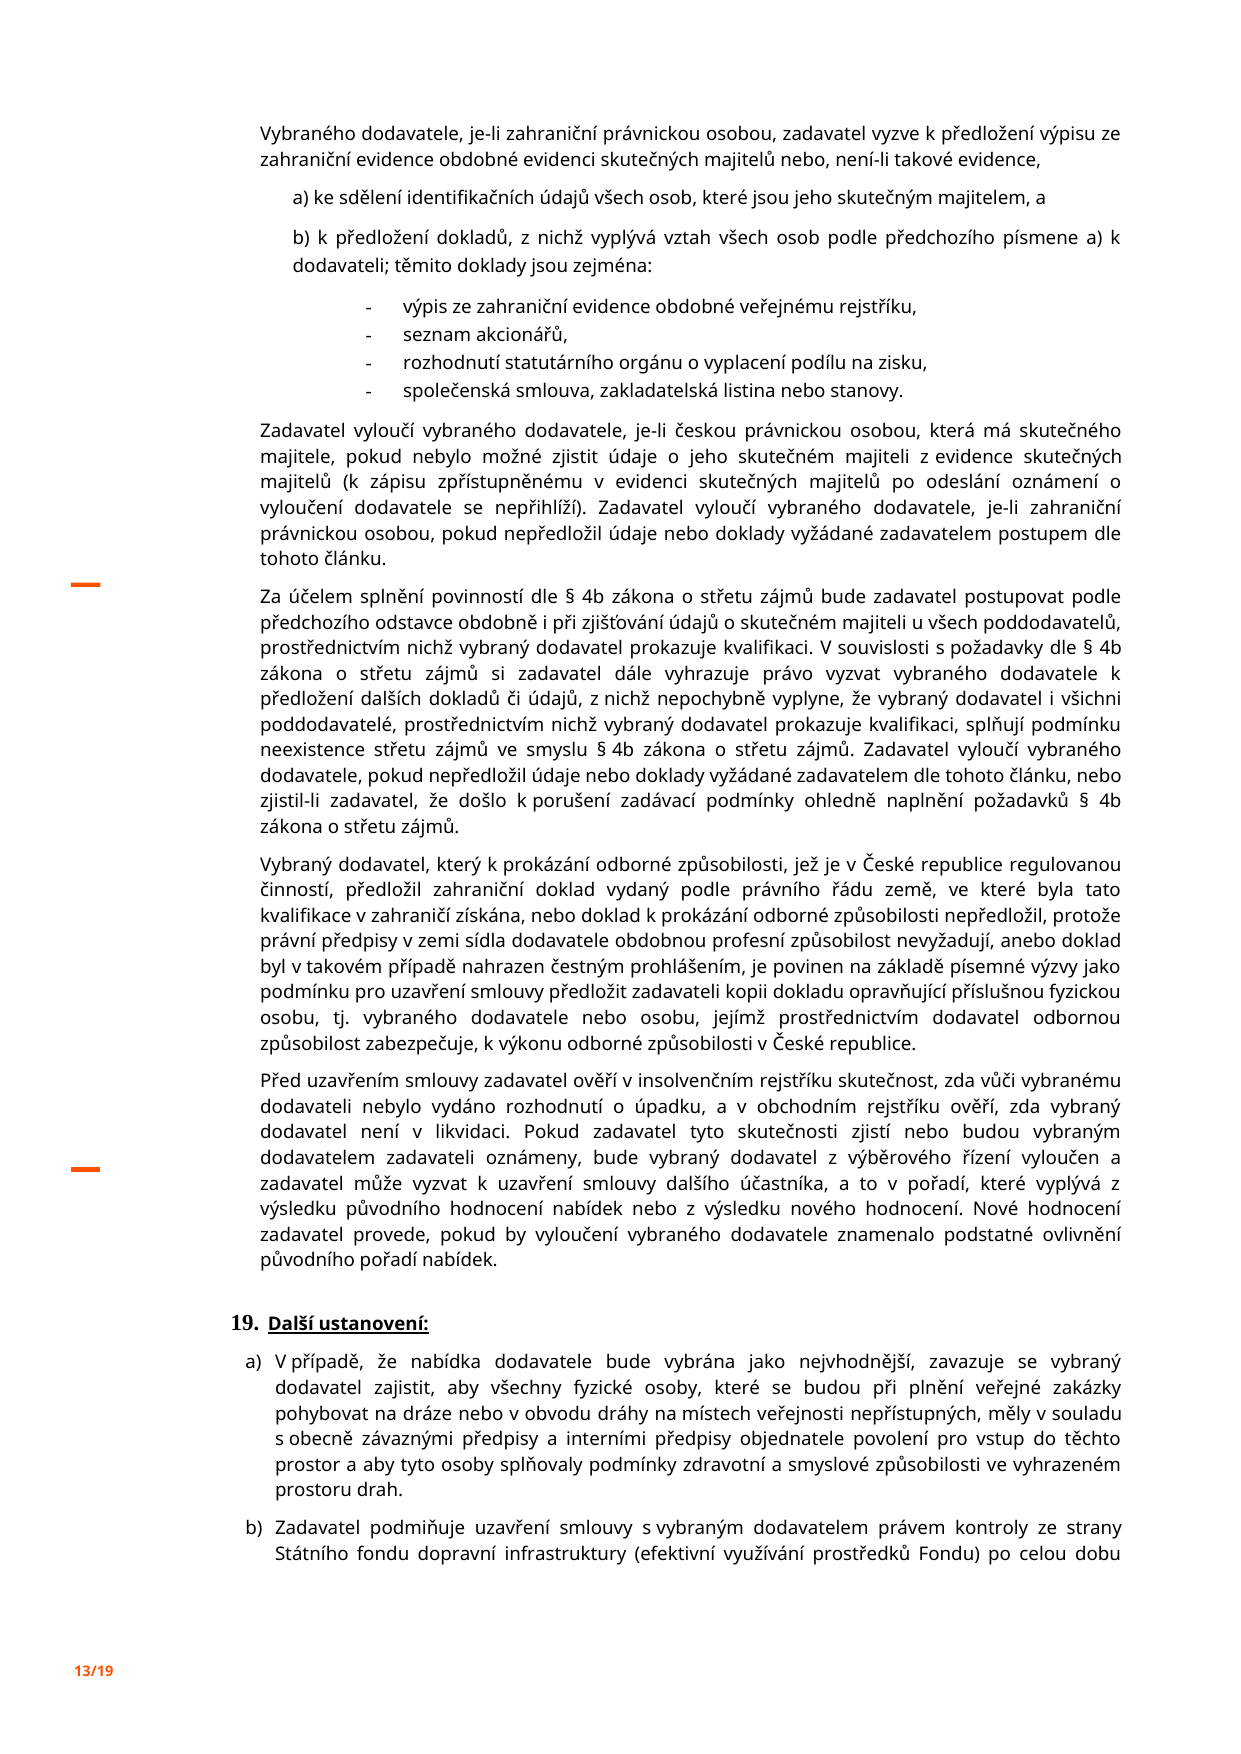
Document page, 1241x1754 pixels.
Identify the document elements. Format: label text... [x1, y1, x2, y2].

list rozhodnutí statutárního orgánu o vyplacení podílu na zisku, [365, 349, 1122, 375]
text Vybraný dodavatel, který k prokázání odborné způsobilosti, jež je v České republice regulovanou činností, předložil zahraniční doklad vydaný podle právního řádu země, ve které byla tato kvalifikace v zahraničí získána, nebo doklad k prokázání odborné způsobilosti nepředložil, protože právní předpisy v zemi sídla dodavatele obdobnou profesní způsobilost nevyžadují, anebo doklad byl v takovém případě nahrazen čestným prohlášením, je povinen na základě písemné výzvy jako podmínku pro uzavření smlouvy předložit zadavateli kopii dokladu opravňující příslušnou fyzickou osobu, tj. vybraného dodavatele nebo osobu, jejímž prostřednictvím dodavatel odbornou způsobilost zabezpečuje, k výkonu odborné způsobilosti v České republice. [260, 851, 1122, 1055]
text Za účelem splnění povinností dle § 4b zákona o střetu zájmů bude zadavatel postupovat podle předchozího odstavce obdobně i při zjišťování údajů o skutečném majiteli u všech poddodavatelů, prostřednictvím nichž vybraný dodavatel prokazuje kvalifikaci. V souvislosti s požadavky dle § 4b zákona o střetu zájmů si zadavatel dále vyhrazuje právo vyzvat vybraného dodavatele k předložení dalších dokladů či údajů, z nichž nepochybně vyplyne, že vybraný dodavatel i všichni poddodavatelé, prostřednictvím nichž vybraný dodavatel prokazuje kvalifikaci, splňují podmínku neexistence střetu zájmů ve smyslu § 4b zákona o střetu zájmů. Zadavatel vyloučí vybraného dodavatele, pokud nepředložil údaje nebo doklady vyžádané zadavatelem dle tohoto článku, nebo zjistil-li zadavatel, že došlo k porušení zadávací podmínky ohledně naplnění požadavků § 4b zákona o střetu zájmů. [260, 583, 1122, 839]
list V případě, že nabídka dodavatele bude vybrána jako nejvhodnější, zavazuje se vybraný dodavatel zajistit, aby všechny fyzické osoby, které se budou při plnění veřejné zakázky pohybovat na dráze nebo v obvodu dráhy na místech veřejnosti nepřístupných, měly v souladu s obecně závaznými předpisy a interními předpisy objednatele povolení pro vstup do těchto prostor a aby tyto osoby splňovaly podmínky zdravotní a smyslové způsobilosti ve vyhrazeném prostoru drah. [245, 1349, 1122, 1502]
list společenská smlouva, zakladatelská listina nebo stanovy. [365, 377, 1122, 403]
list Další ustanovení: [230, 1309, 1122, 1336]
list seznam akcionářů, [365, 321, 1122, 347]
text Zadavatel vyloučí vybraného dodavatele, je-li českou právnickou osobou, která má skutečného majitele, pokud nebylo možné zjistit údaje o jeho skutečném majiteli z evidence skutečných majitelů (k zápisu zpřístupněnému v evidenci skutečných majitelů po odeslání oznámení o vyloučení dodavatele se nepřihlíží). Zadavatel vyloučí vybraného dodavatele, je-li zahraniční právnickou osobou, pokud nepředložil údaje nebo doklady vyžádané zadavatelem postupem dle tohoto článku. [260, 418, 1122, 571]
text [260, 121, 1122, 172]
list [245, 1514, 1122, 1565]
text b) k předložení dokladů, z nichž vyplývá vztah všech osob podle předchozího písmene a) k dodavateli; těmito doklady jsou zejména: [292, 225, 1122, 278]
text a) ke sdělení identifikačních údajů všech osob, které jsou jeho skutečným majitelem, a [292, 184, 1122, 210]
text Před uzavřením smlouvy zadavatel ověří v insolvenčním rejstříku skutečnost, zda vůči vybranému dodavateli nebylo vydáno rozhodnutí o úpadku, a v obchodním rejstříku ověří, zda vybraný dodavatel není v likvidaci. Pokud zadavatel tyto skutečnosti zjistí nebo budou vybraným dodavatelem zadavateli oznámeny, bude vybraný dodavatel z výběrového řízení vyloučen a zadavatel může vyzvat k uzavření smlouvy dalšího účastníka, a to v pořadí, které vyplývá z výsledku původního hodnocení nabídek nebo z výsledku nového hodnocení. Nové hodnocení zadavatel provede, pokud by vyloučení vybraného dodavatele znamenalo podstatné ovlivnění původního pořadí nabídek. [260, 1068, 1122, 1272]
list výpis ze zahraniční evidence obdobné veřejnému rejstříku, [365, 293, 1122, 319]
